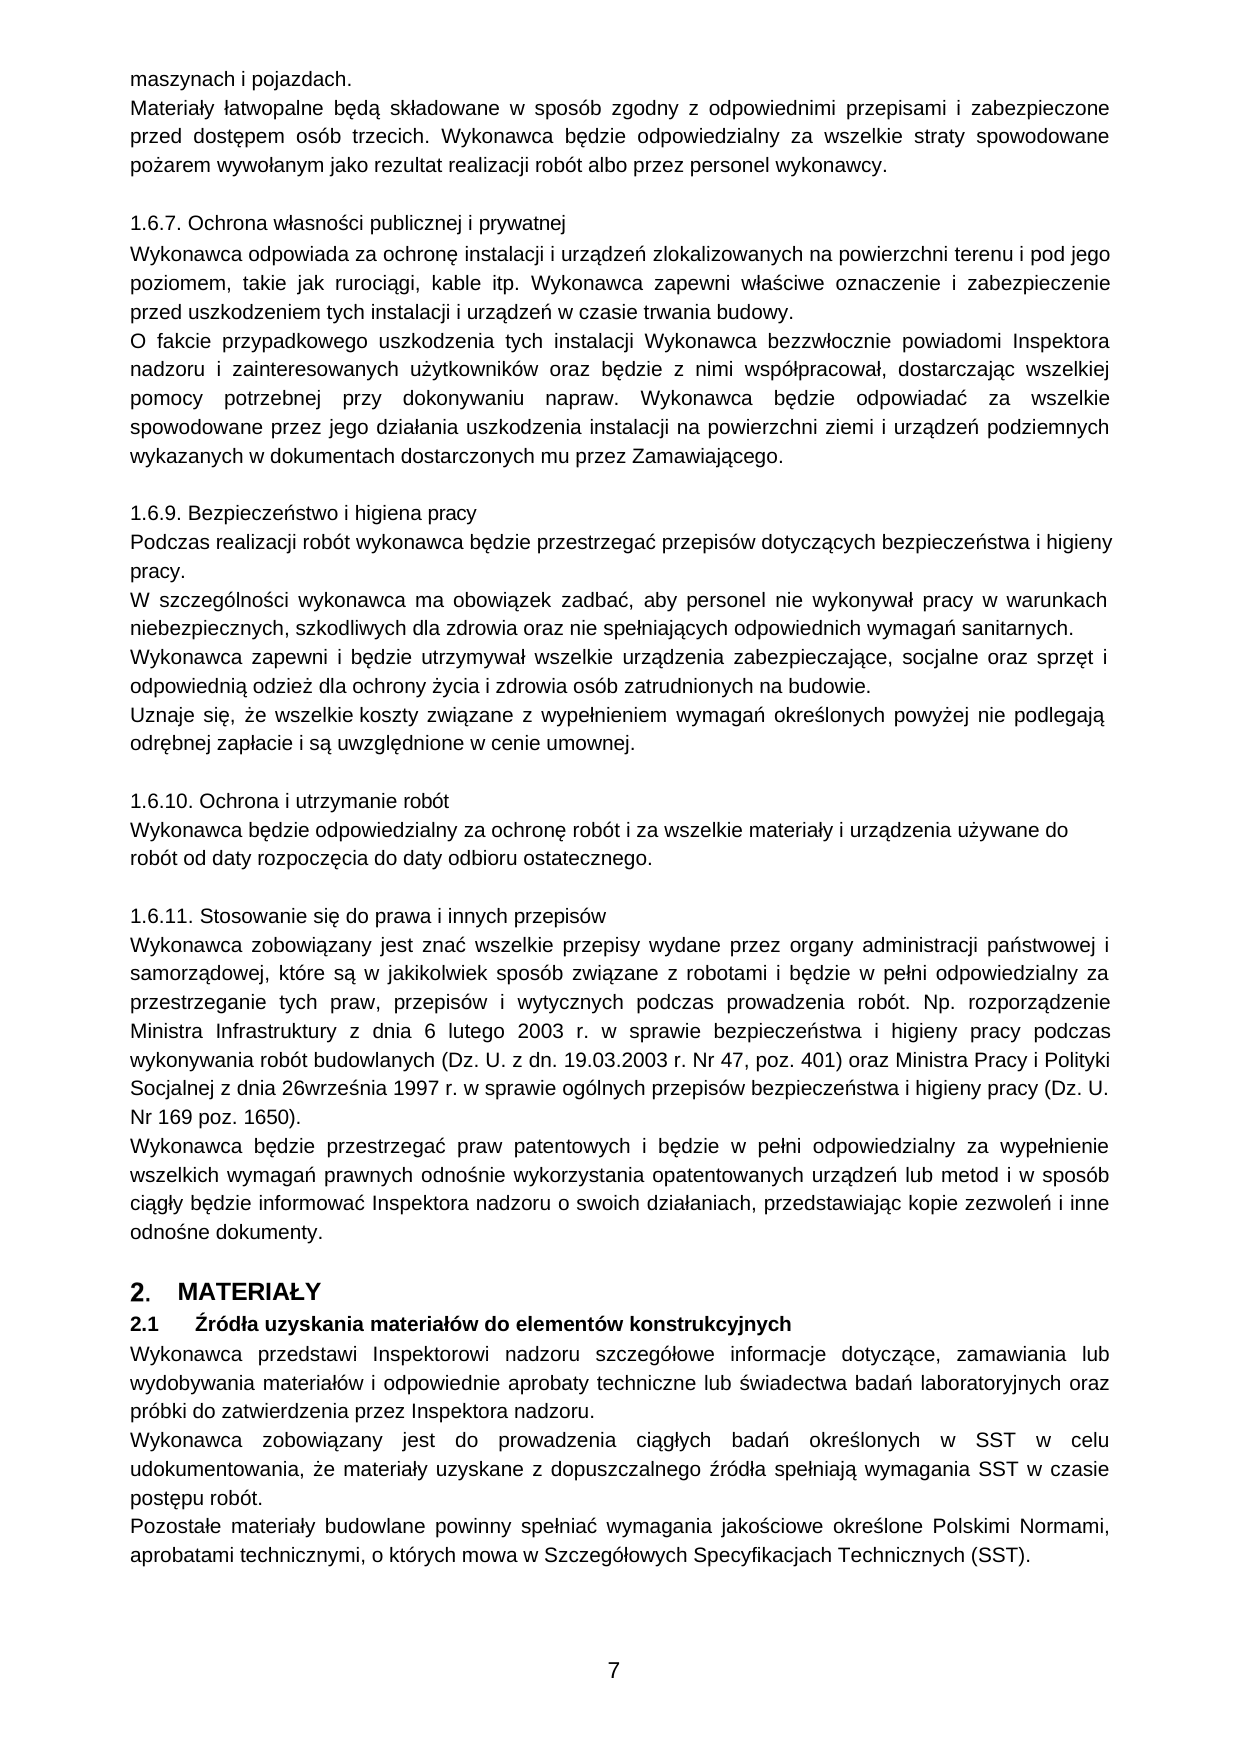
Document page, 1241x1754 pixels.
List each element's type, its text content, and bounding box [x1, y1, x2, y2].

text Wykonawca będzie odpowiedzialny za ochronę robót i za wszelkie materiały i urządzenia używane do robót od daty rozpoczęcia do daty odbioru ostatecznego. [130, 817, 1111, 870]
list Stosowanie się do prawa i innych przepisów [130, 904, 1146, 928]
text Pozostałe materiały budowlane powinny spełniać wymagania jakościowe określone Polskimi Normami, aprobatami technicznymi, o których mowa w Szczegółowych Specyfikacjach Technicznych (SST). [130, 1514, 1111, 1567]
list Bezpieczeństwo i higiena pracy [130, 501, 1146, 525]
list Ochrona i utrzymanie robót [130, 789, 1146, 813]
list Ochrona własności publicznej i prywatnej [130, 211, 1146, 234]
text Wykonawca przedstawi Inspektorowi nadzoru szczegółowe informacje dotyczące, zamawiania lub wydobywania materiałów i odpowiednie aprobaty techniczne lub świadectwa badań laboratoryjnych oraz próbki do zatwierdzenia przez Inspektora nadzoru. [130, 1342, 1111, 1423]
text Wykonawca zobowiązany jest do prowadzenia ciągłych badań określonych w SST w celu udokumentowania, że materiały uzyskane z dopuszczalnego źródła spełniają wymagania SST w czasie postępu robót. [130, 1428, 1110, 1509]
text Wykonawca zobowiązany jest znać wszelkie przepisy wydane przez organy administracji państwowej i samorządowej, które są w jakikolwiek sposób związane z robotami i będzie w pełni odpowiedzialny za przestrzeganie tych praw, przepisów i wytycznych podczas prowadzenia robót. Np. rozporządzenie Ministra Infrastruktury z dnia 6 lutego 2003 r. w sprawie bezpieczeństwa i higieny pracy podczas wykonywania robót budowlanych (Dz. U. z dn. 19.03.2003 r. Nr 47, poz. 401) oraz Ministra Pracy i Polityki Socjalnej z dnia 26września 1997 r. w sprawie ogólnych przepisów bezpieczeństwa i higieny pracy (Dz. U. Nr 169 poz. 1650). [130, 932, 1111, 1129]
text Wykonawca odpowiada za ochronę instalacji i urządzeń zlokalizowanych na powierzchni terenu i pod jego poziomem, takie jak rurociągi, kable itp. Wykonawca zapewni właściwe oznaczenie i zabezpieczenie przed uszkodzeniem tych instalacji i urządzeń w czasie trwania budowy. [130, 242, 1111, 324]
text Wykonawca zapewni i będzie utrzymywał wszelkie urządzenia zabezpieczające, socjalne oraz sprzęt i odpowiednią odzież dla ochrony życia i zdrowia osób zatrudnionych na budowie. [130, 645, 1111, 698]
subtitle MATERIAŁY [177, 1277, 1146, 1306]
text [130, 67, 1111, 91]
text Materiały łatwopalne będą składowane w sposób zgodny z odpowiednimi przepisami i zabezpieczone przed dostępem osób trzecich. Wykonawca będzie odpowiedzialny za wszelkie straty spowodowane pożarem wywołanym jako rezultat realizacji robót albo przez personel wykonawcy. [130, 95, 1111, 177]
subtitle Źródła uzyskania materiałów do elementów konstrukcyjnych [130, 1312, 1146, 1336]
text Uznaje się, że wszelkie koszty związane z wypełnieniem wymagań określonych powyżej nie podlegają odrębnej zapłacie i są uwzględnione w cenie umownej. [130, 702, 1146, 755]
text Wykonawca będzie przestrzegać praw patentowych i będzie w pełni odpowiedzialny za wypełnienie wszelkich wymagań prawnych odnośnie wykorzystania opatentowanych urządzeń lub metod i w sposób ciągły będzie informować Inspektora nadzoru o swoich działaniach, przedstawiając kopie zezwoleń i inne odnośne dokumenty. [130, 1134, 1111, 1244]
text Podczas realizacji robót wykonawca będzie przestrzegać przepisów dotyczących bezpieczeństwa i higieny pracy. [130, 530, 1146, 583]
picture [129, 1282, 150, 1302]
text O fakcie przypadkowego uszkodzenia tych instalacji Wykonawca bezzwłocznie powiadomi Inspektora nadzoru i zainteresowanych użytkowników oraz będzie z nimi współpracował, dostarczając wszelkiej pomocy potrzebnej przy dokonywaniu napraw. Wykonawca będzie odpowiadać za wszelkie spowodowane przez jego działania uszkodzenia instalacji na powierzchni ziemi i urządzeń podziemnych wykazanych w dokumentach dostarczonych mu przez Zamawiającego. [130, 328, 1111, 467]
text W szczególności wykonawca ma obowiązek zadbać, aby personel nie wykonywał pracy w warunkach niebezpiecznych, szkodliwych dla zdrowia oraz nie spełniających odpowiednich wymagań sanitarnych. [130, 587, 1146, 640]
